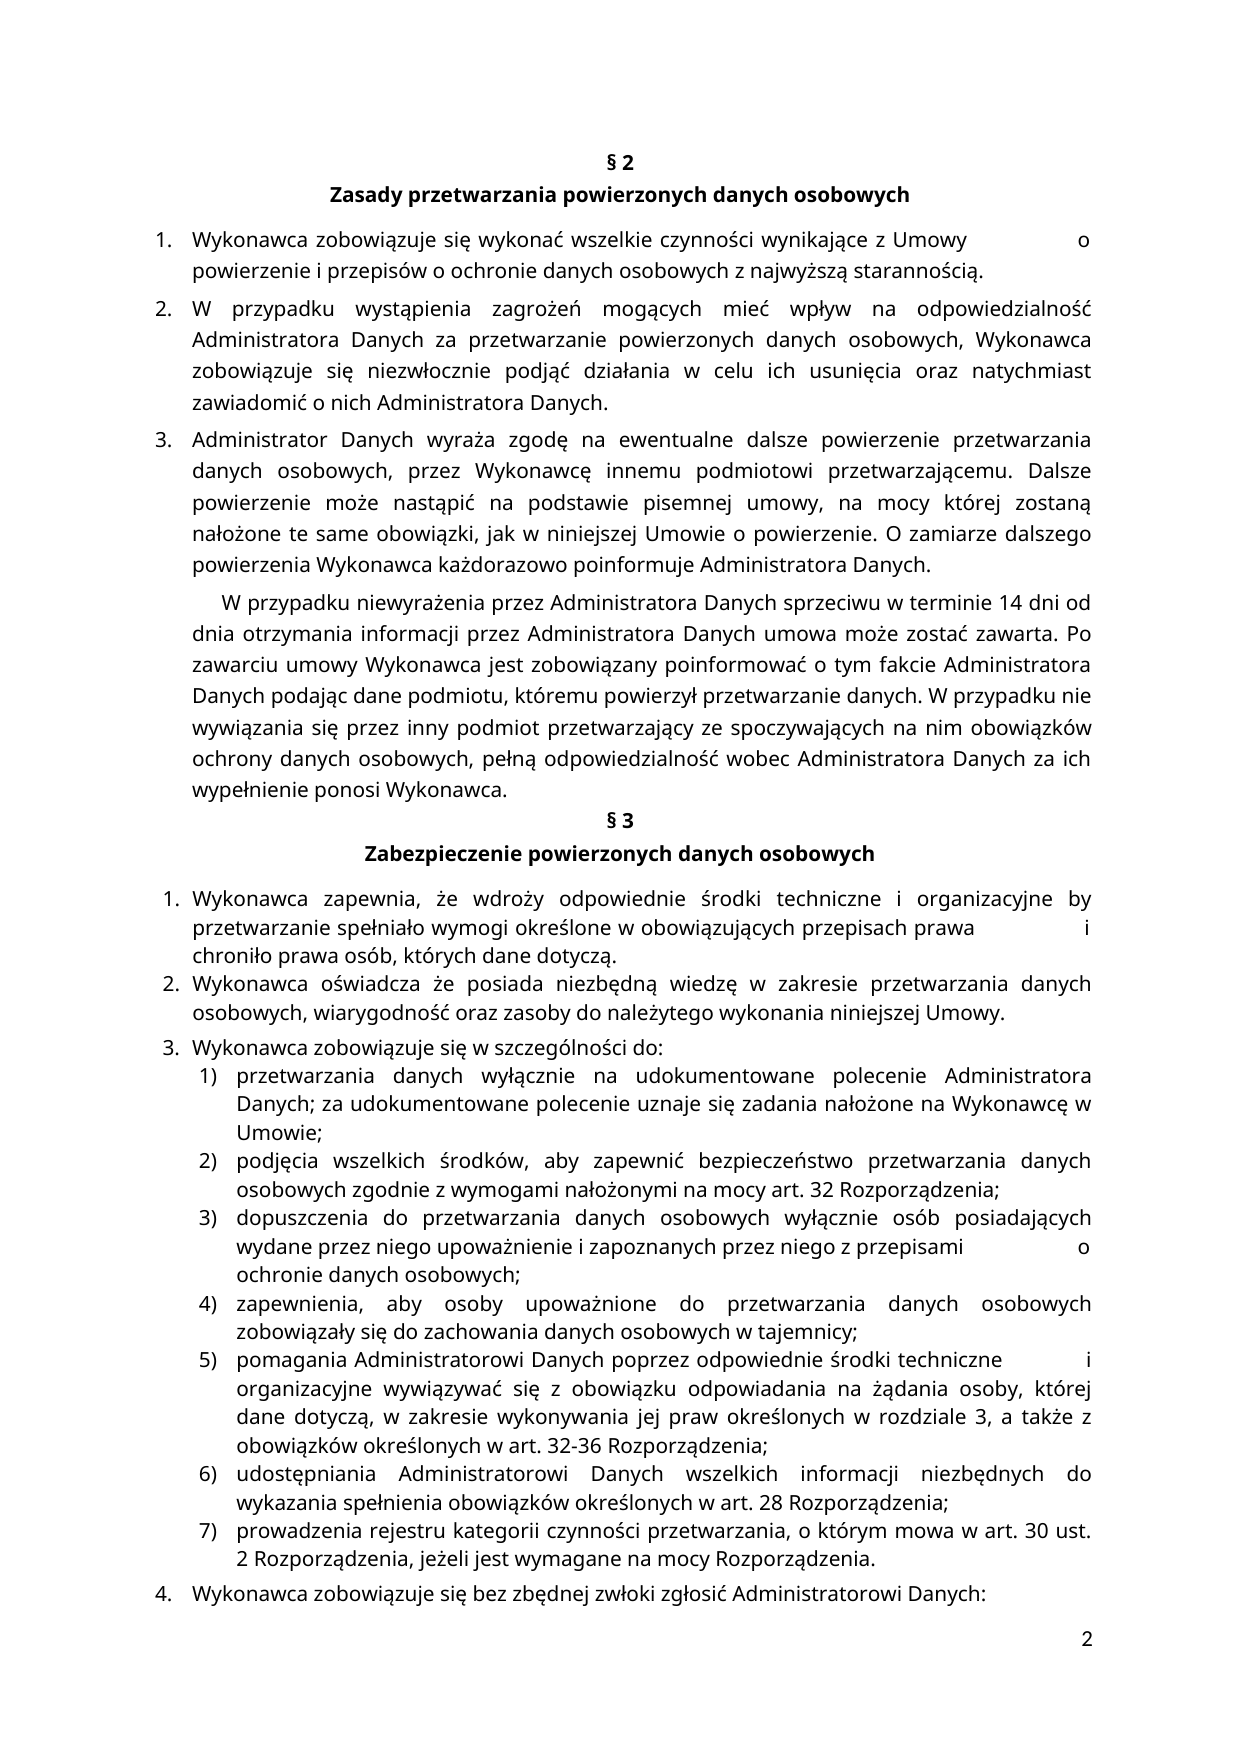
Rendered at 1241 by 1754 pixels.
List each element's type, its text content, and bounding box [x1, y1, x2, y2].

list Wykonawca zobowiązuje się w szczególności do: [162, 1033, 1093, 1061]
list udostępniania Administratorowi Danych wszelkich informacji niezbędnych do wykazania spełnienia obowiązków określonych w art. 28 Rozporządzenia; [199, 1459, 1093, 1516]
list W przypadku niewyrażenia przez Administratora Danych sprzeciwu w terminie 14 dni od dnia otrzymania informacji przez Administratora Danych umowa może zostać zawarta. Po zawarciu umowy Wykonawca jest zobowiązany poinformować o tym fakcie Administratora Danych podając dane podmiotu, któremu powierzył przetwarzanie danych. W przypadku nie wywiązania się przez inny podmiot przetwarzający ze spoczywających na nim obowiązków ochrony danych osobowych, pełną odpowiedzialność wobec Administratora Danych za ich wypełnienie ponosi Wykonawca. [192, 588, 1093, 804]
text Zabezpieczenie powierzonych danych osobowych [148, 839, 1093, 868]
list pomagania Administratorowi Danych poprzez odpowiednie środki techniczne i organizacyjne wywiązywać się z obowiązku odpowiadania na żądania osoby, której dane dotyczą, w zakresie wykonywania jej praw określonych w rozdziale 3, a także z obowiązków określonych w art. 32-36 Rozporządzenia; [199, 1346, 1093, 1459]
text Zasady przetwarzania powierzonych danych osobowych [148, 180, 1093, 209]
list zapewnienia, aby osoby upoważnione do przetwarzania danych osobowych zobowiązały się do zachowania danych osobowych w tajemnicy; [199, 1289, 1093, 1346]
list Wykonawca oświadcza że posiada niezbędną wiedzę w zakresie przetwarzania danych osobowych, wiarygodność oraz zasoby do należytego wykonania niniejszej Umowy. [162, 969, 1093, 1026]
list Administrator Danych wyraża zgodę na ewentualne dalsze powierzenie przetwarzania danych osobowych, przez Wykonawcę innemu podmiotowi przetwarzającemu. Dalsze powierzenie może nastąpić na podstawie pisemnej umowy, na mocy której zostaną nałożone te same obowiązki, jak w niniejszej Umowie o powierzenie. O zamiarze dalszego powierzenia Wykonawca każdorazowo poinformuje Administratora Danych. [155, 425, 1093, 579]
list podjęcia wszelkich środków, aby zapewnić bezpieczeństwo przetwarzania danych osobowych zgodnie z wymogami nałożonymi na mocy art. 32 Rozporządzenia; [199, 1146, 1093, 1203]
text § 3 [148, 807, 1093, 835]
list Wykonawca zobowiązuje się wykonać wszelkie czynności wynikające z Umowy o powierzenie i przepisów o ochronie danych osobowych z najwyższą starannością. [155, 225, 1093, 285]
list dopuszczenia do przetwarzania danych osobowych wyłącznie osób posiadających wydane przez niego upoważnienie i zapoznanych przez niego z przepisami o ochronie danych osobowych; [199, 1203, 1093, 1289]
list Wykonawca zapewnia, że wdroży odpowiednie środki techniczne i organizacyjne by przetwarzanie spełniało wymogi określone w obowiązujących przepisach prawa i chroniło prawa osób, których dane dotyczą. [162, 884, 1093, 969]
list prowadzenia rejestru kategorii czynności przetwarzania, o którym mowa w art. 30 ust. 2 Rozporządzenia, jeżeli jest wymagane na mocy Rozporządzenia. [199, 1516, 1093, 1573]
text § 2 [148, 148, 1093, 176]
list przetwarzania danych wyłącznie na udokumentowane polecenie Administratora Danych; za udokumentowane polecenie uznaje się zadania nałożone na Wykonawcę w Umowie; [199, 1061, 1093, 1146]
list Wykonawca zobowiązuje się bez zbędnej zwłoki zgłosić Administratorowi Danych: [155, 1579, 1093, 1608]
list W przypadku wystąpienia zagrożeń mogących mieć wpływ na odpowiedzialność Administratora Danych za przetwarzanie powierzonych danych osobowych, Wykonawca zobowiązuje się niezwłocznie podjąć działania w celu ich usunięcia oraz natychmiast zawiadomić o nich Administratora Danych. [155, 294, 1093, 416]
